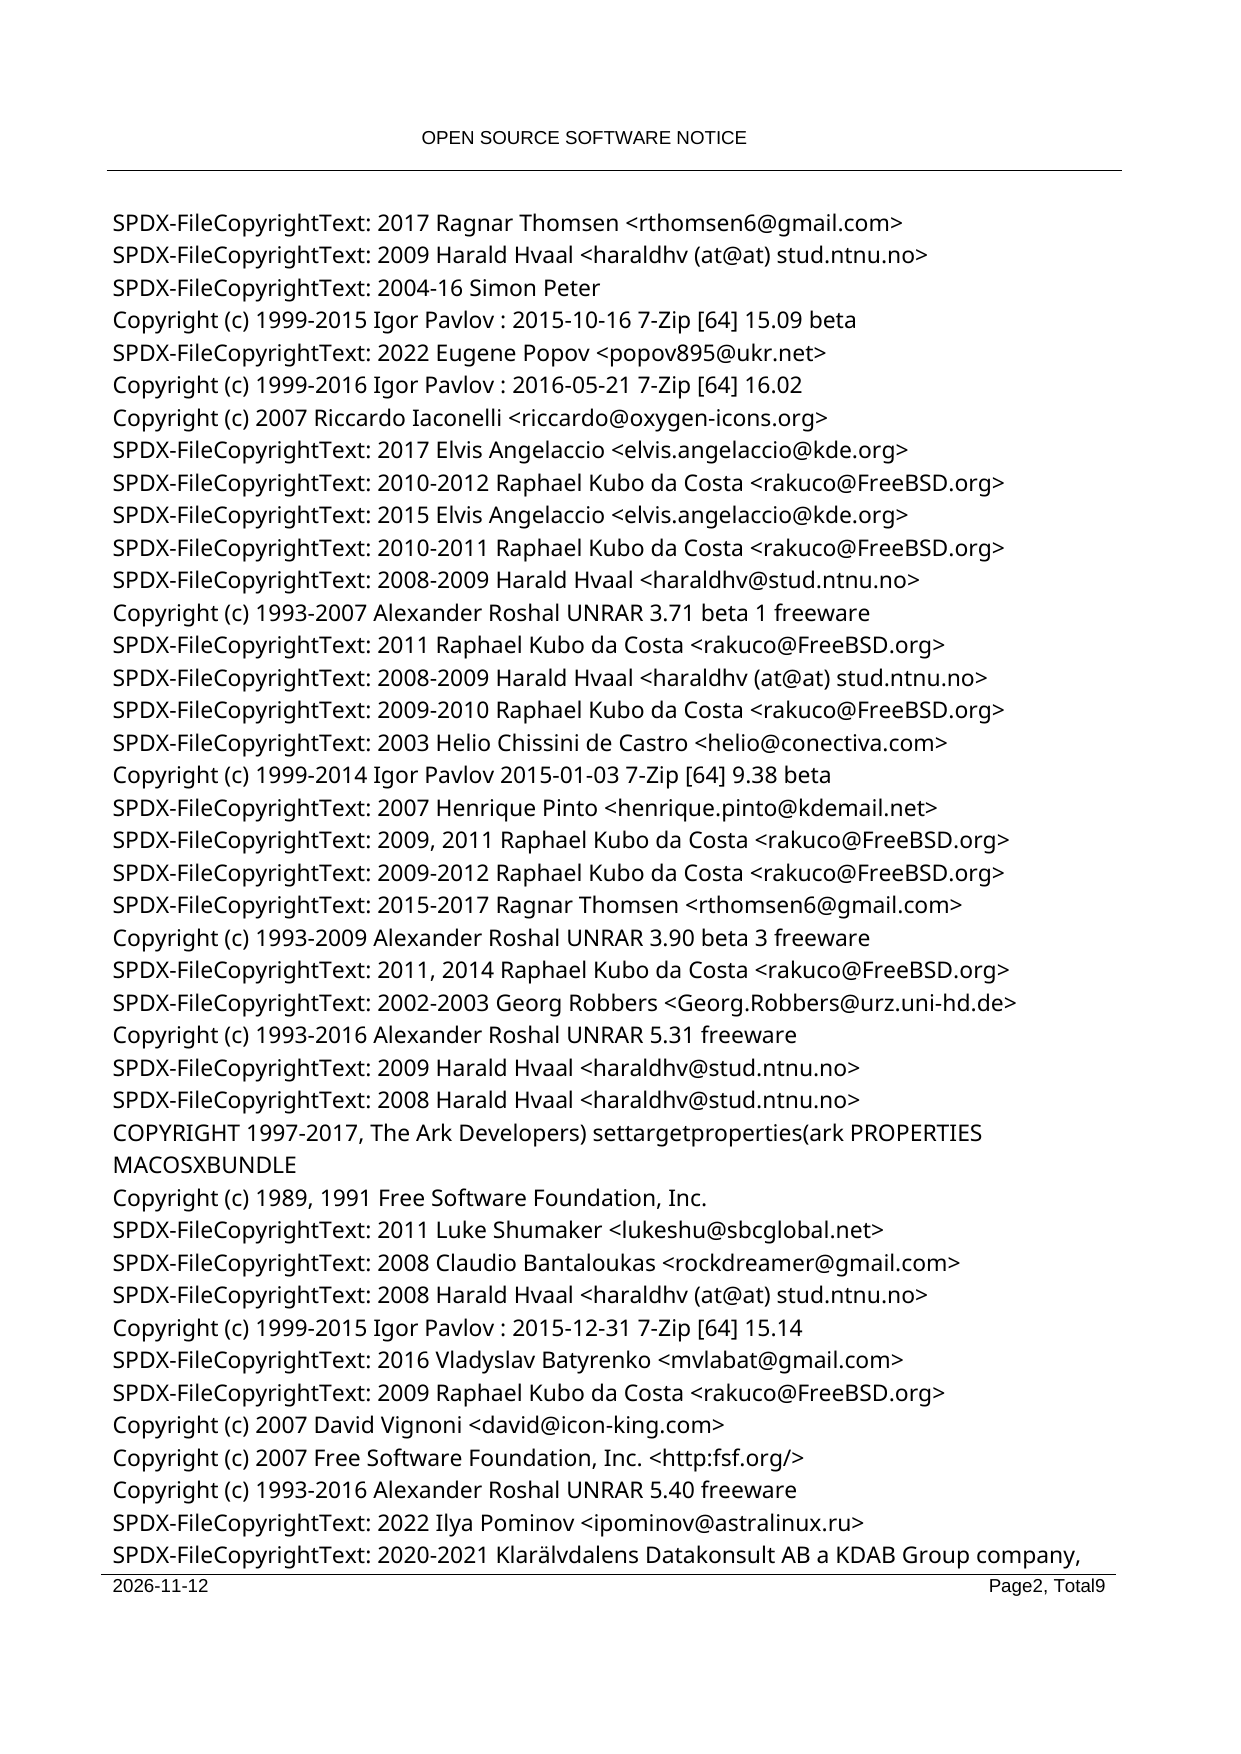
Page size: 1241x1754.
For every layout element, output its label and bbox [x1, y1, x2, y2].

text [112, 206, 1128, 1571]
